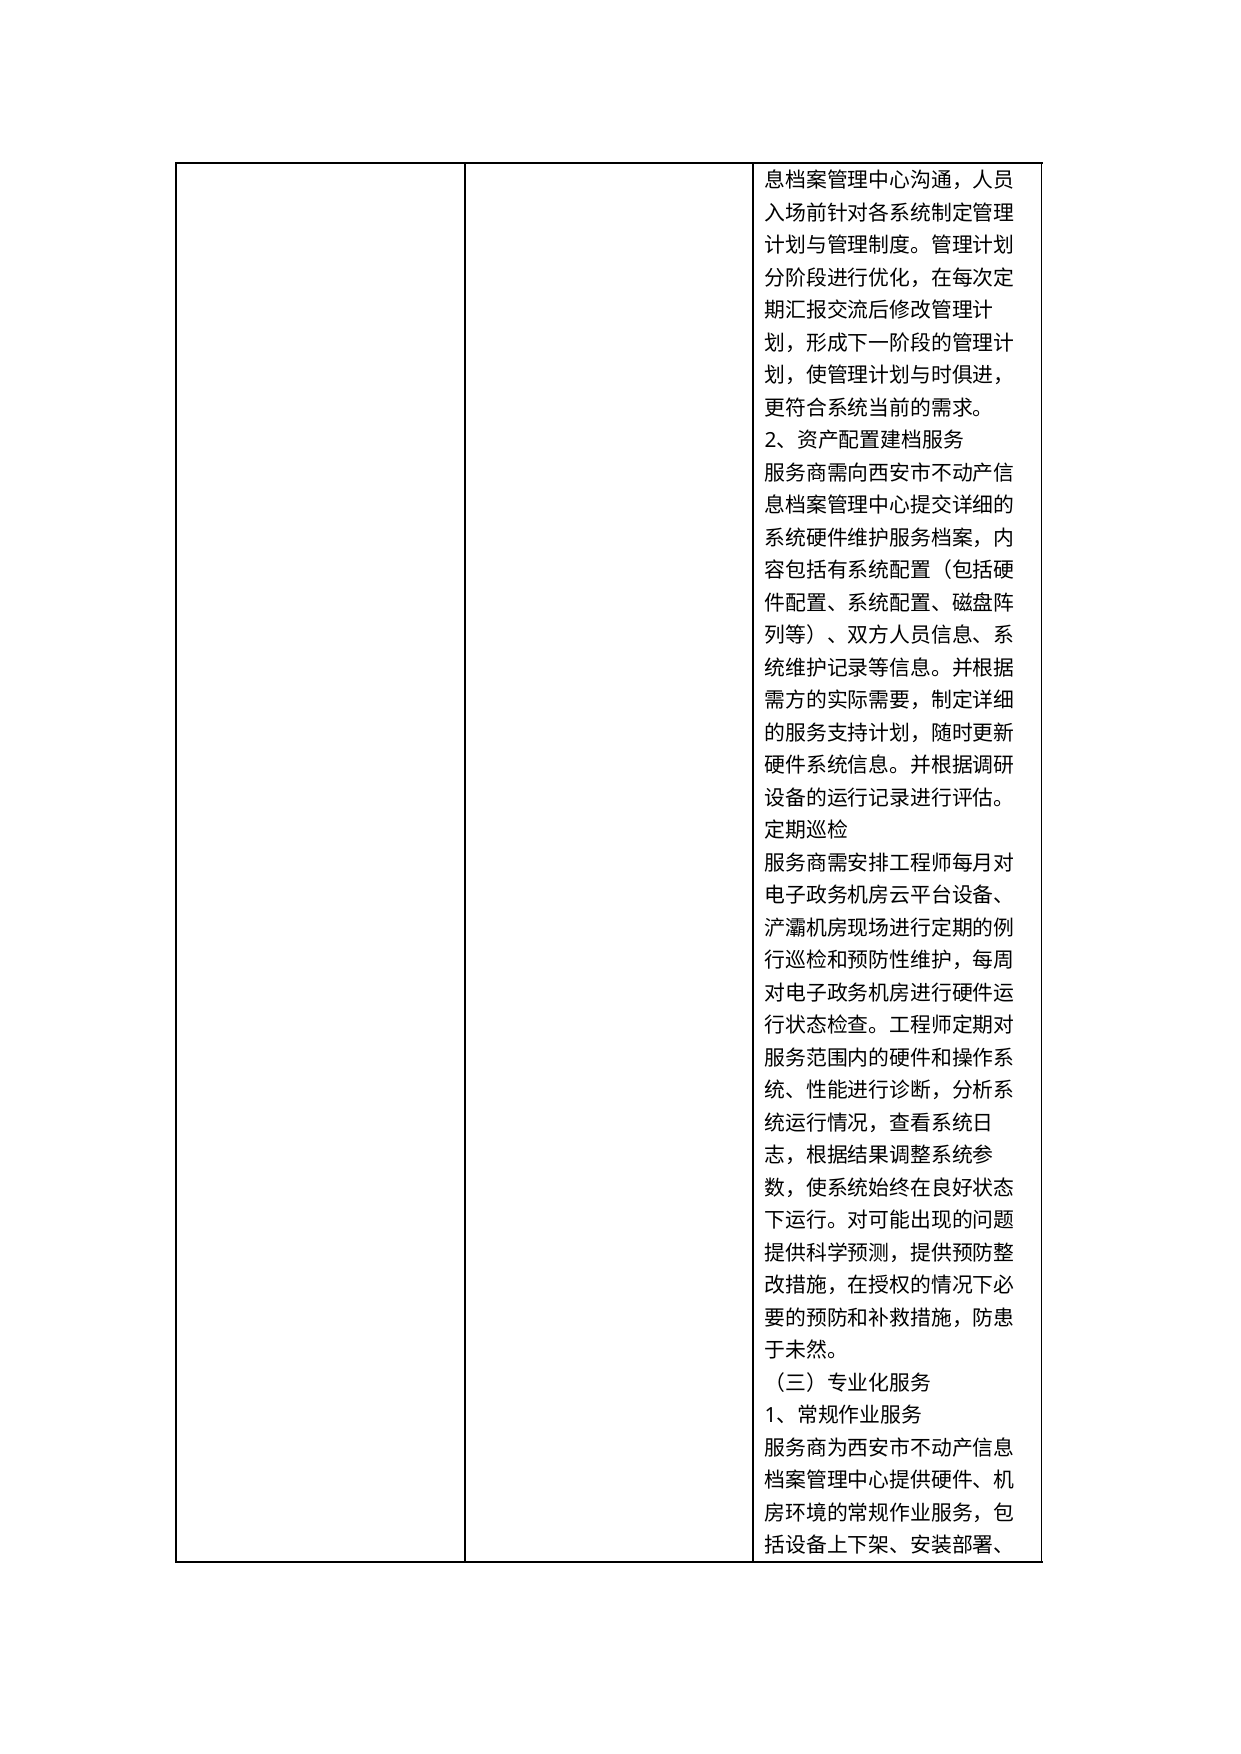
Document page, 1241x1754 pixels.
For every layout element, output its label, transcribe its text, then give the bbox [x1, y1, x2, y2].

table_cell 1 [177, 164, 464, 1561]
table_cell [466, 164, 752, 1561]
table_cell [754, 164, 1041, 1561]
